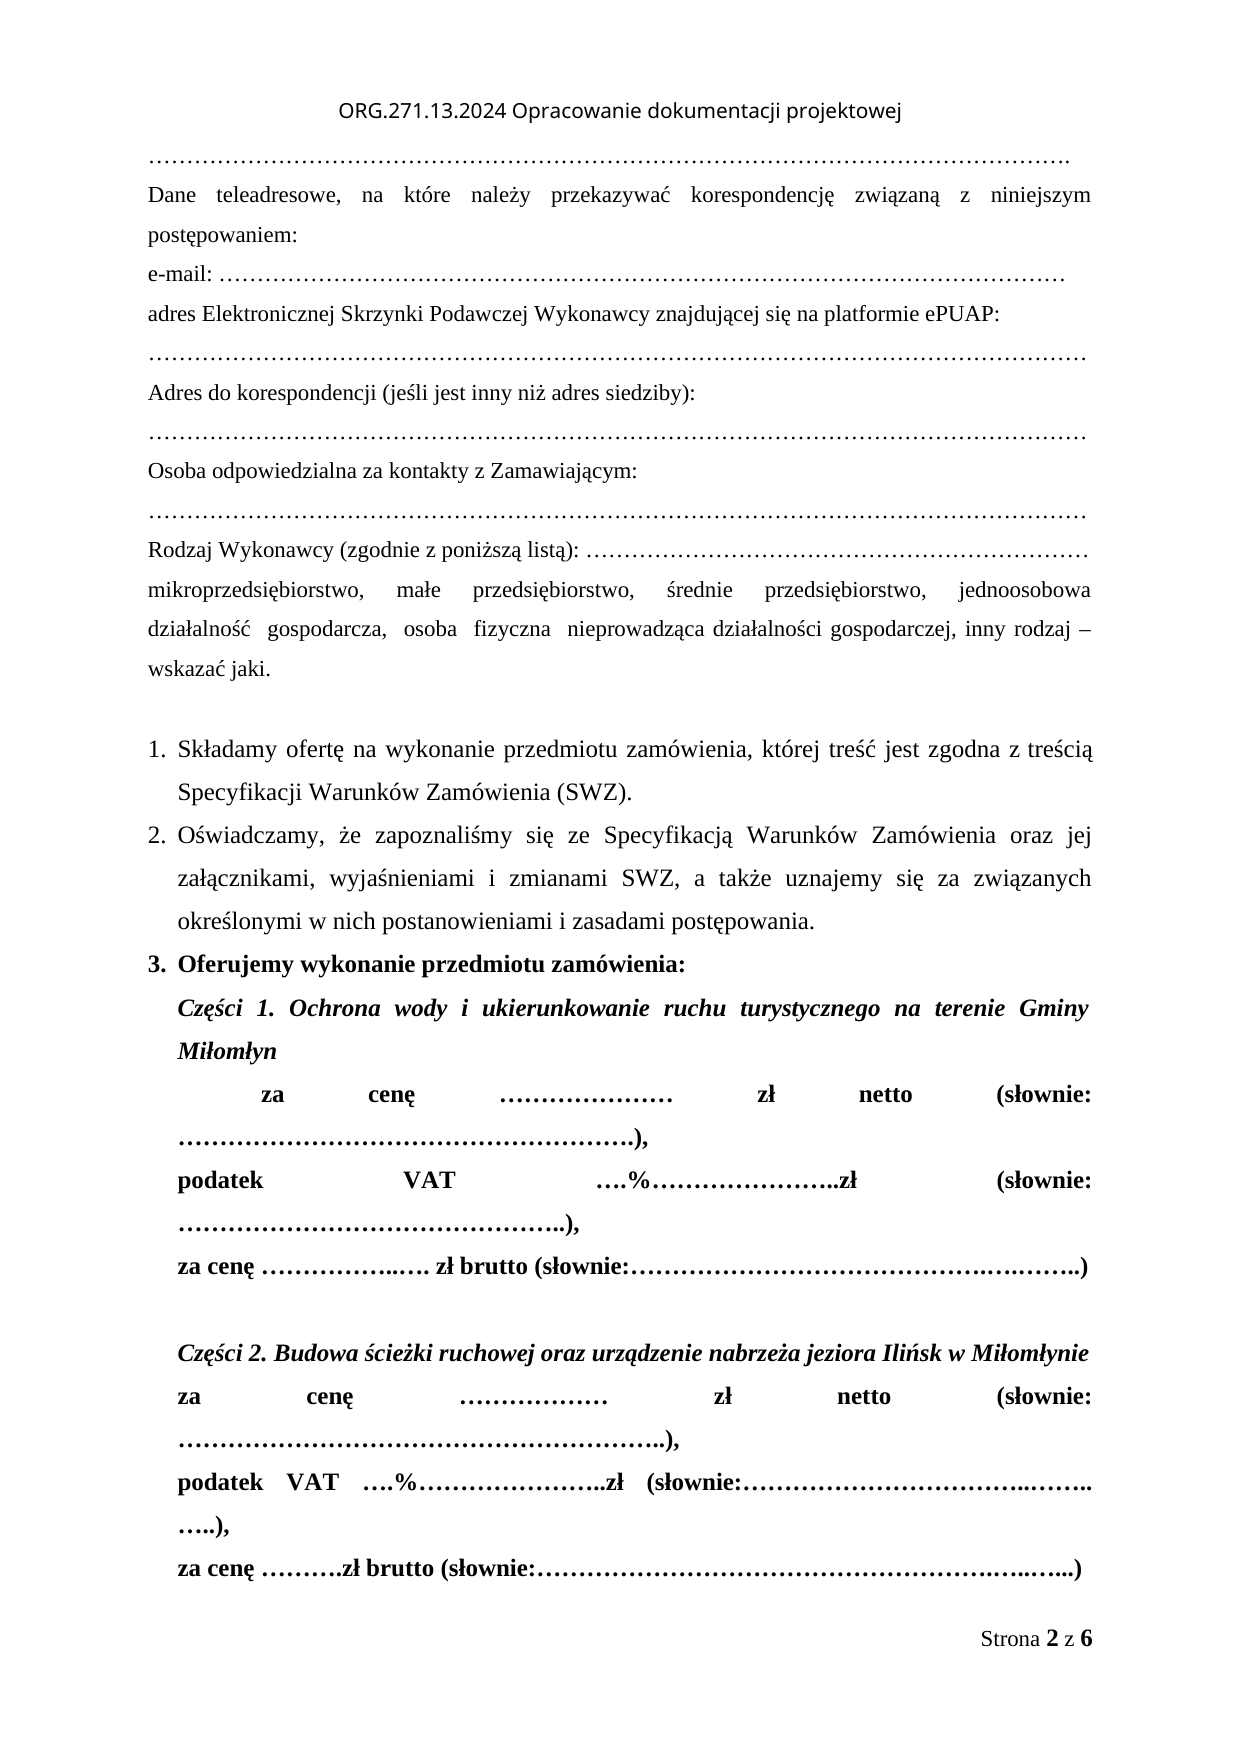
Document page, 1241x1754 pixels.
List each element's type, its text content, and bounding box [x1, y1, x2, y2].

text mikroprzedsiębiorstwo, małe przedsiębiorstwo, średnie przedsiębiorstwo, jednoosobowa działalność gospodarcza, osoba fizyczna nieprowadząca działalności gospodarczej, inny rodzaj – wskazać jaki. [148, 576, 1093, 681]
list Oferujemy wykonanie przedmiotu zamówienia: [148, 949, 1093, 978]
text …………………………………………………………………………………………………………. [148, 142, 1093, 168]
list podatek VAT ….%…………………..zł (słownie:………………………………………..), [177, 1165, 1093, 1237]
list Oświadczamy, że zapoznaliśmy się ze Specyfikacją Warunków Zamówienia oraz jej załącznikami, wyjaśnieniami i zmianami SWZ, a także uznajemy się za związanych określonymi w nich postanowieniami i zasadami postępowania. [148, 820, 1093, 935]
text Rodzaj Wykonawcy (zgodnie z poniższą listą): ………………………………………………………… [148, 537, 1093, 563]
list Składamy ofertę na wykonanie przedmiotu zamówienia, której treść jest zgodna z treścią Specyfikacji Warunków Zamówienia (SWZ). [148, 734, 1093, 806]
list za cenę ………………… zł netto (słownie:……………………………………………….), [177, 1079, 1093, 1151]
text Osoba odpowiedzialna za kontakty z Zamawiającym: [148, 458, 1093, 484]
text …………………………………………………………………………………………………………… [148, 418, 1093, 444]
text Adres do korespondencji (jeśli jest inny niż adres siedziby): [148, 379, 1093, 405]
list Części 2. Budowa ścieżki ruchowej oraz urządzenie nabrzeża jeziora Ilińsk w Miłomłynie [177, 1338, 1093, 1366]
list za cenę ……….zł brutto (słownie:……………………………………………….…..…...) [177, 1553, 1093, 1582]
text e-mail: ………………………………………………………………………………………………… [148, 260, 1093, 287]
list za cenę ……………… zł netto (słownie:…………………………………………………..), [177, 1381, 1093, 1453]
list za cenę ……………..…. zł brutto (słownie:…………………………………….….……..) [177, 1251, 1093, 1280]
list Części 1. Ochrona wody i ukierunkowanie ruchu turystycznego na terenie Gminy Miłomłyn [177, 993, 1093, 1064]
list podatek VAT ….%…………………..zł (słownie:……………………………..……..…..), [177, 1467, 1093, 1539]
text adres Elektronicznej Skrzynki Podawczej Wykonawcy znajdującej się na platformie ePUAP: [148, 300, 1093, 326]
text Dane teleadresowe, na które należy przekazywać korespondencję związaną z niniejszym postępowaniem: [148, 181, 1093, 247]
text …………………………………………………………………………………………………………… [148, 339, 1093, 366]
text …………………………………………………………………………………………………………… [148, 497, 1093, 523]
